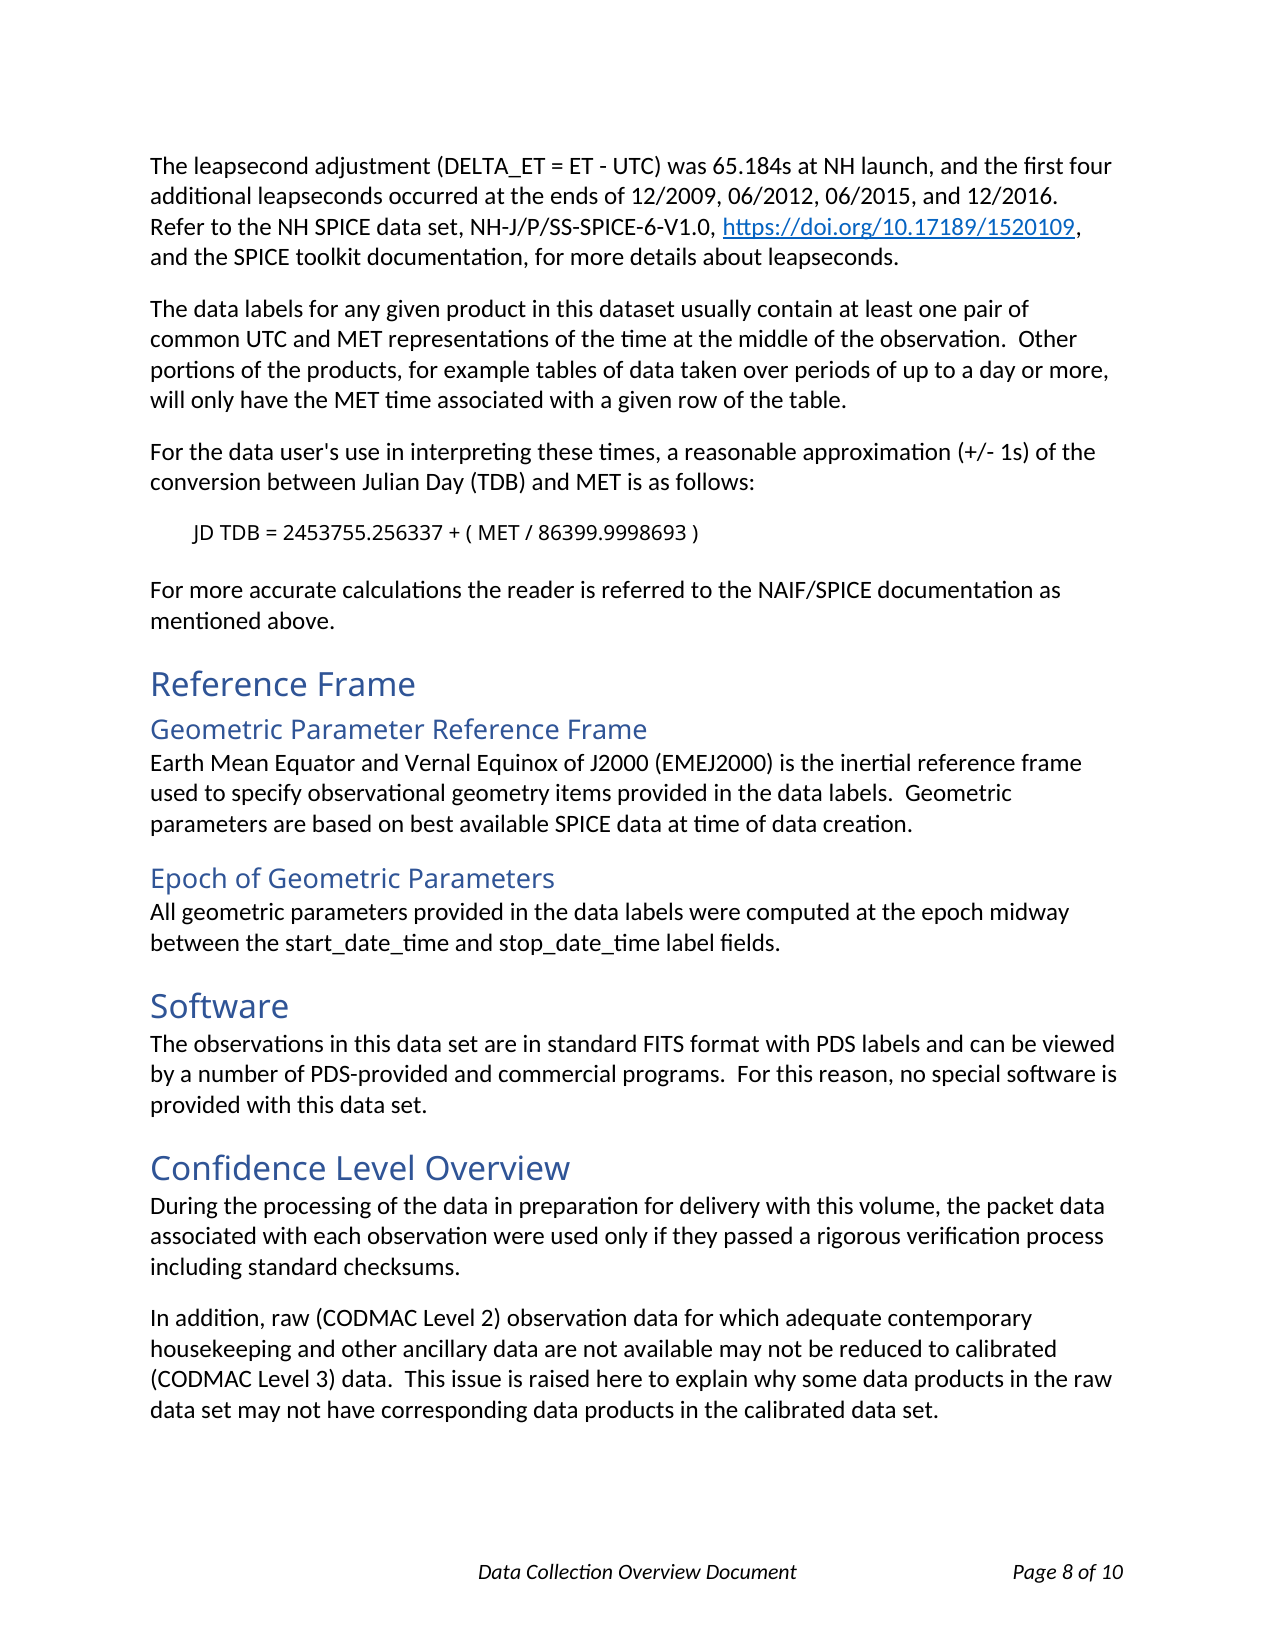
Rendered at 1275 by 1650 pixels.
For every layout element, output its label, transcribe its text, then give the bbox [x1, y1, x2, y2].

text For more accurate calculations the reader is referred to the NAIF/SPICE documentation as mentioned above. [150, 574, 1125, 636]
text JD TDB = 2453755.256337 + ( MET / 86399.9998693 ) [150, 518, 1125, 546]
subtitle Geometric Parameter Reference Frame [150, 710, 1125, 747]
subtitle Epoch of Geometric Parameters [150, 859, 1125, 896]
text The observations in this data set are in standard FITS format with PDS labels and can be viewed by a number of PDS-provided and commercial programs. For this reason, no special software is provided with this data set. [150, 1028, 1125, 1119]
text The data labels for any given product in this dataset usually contain at least one pair of common UTC and MET representations of the time at the middle of the observation. Other portions of the products, for example tables of data taken over periods of up to a day or more, will only have the MET time associated with a given row of the table. [150, 293, 1125, 415]
subtitle Confidence Level Overview [150, 1144, 1125, 1190]
text The leapsecond adjustment (DELTA_ET = ET - UTC) was 65.184s at NH launch, and the first four additional leapseconds occurred at the ends of 12/2009, 06/2012, 06/2015, and 12/2016. Refer to the NH SPICE data set, NH-J/P/SS-SPICE-6-V1.0, https://doi.org/10.17189/1520109, and the SPICE toolkit documentation, for more details about leapseconds. [150, 150, 1125, 272]
subtitle Software [150, 982, 1125, 1028]
text During the processing of the data in preparation for delivery with this volume, the packet data associated with each observation were used only if they passed a rigorous verification process including standard checksums. [150, 1190, 1125, 1281]
text In addition, raw (CODMAC Level 2) observation data for which adequate contemporary housekeeping and other ancillary data are not available may not be reduced to calibrated (CODMAC Level 3) data. This issue is raised here to explain why some data products in the raw data set may not have corresponding data products in the calibrated data set. [150, 1302, 1125, 1424]
text All geometric parameters provided in the data labels were computed at the epoch midway between the start_date_time and stop_date_time label fields. [150, 896, 1125, 957]
subtitle Reference Frame [150, 661, 1125, 706]
text For the data user's use in interpreting these times, a reasonable approximation (+/- 1s) of the conversion between Julian Day (TDB) and MET is as follows: [150, 436, 1125, 497]
text Earth Mean Equator and Vernal Equinox of J2000 (EMEJ2000) is the inertial reference frame used to specify observational geometry items provided in the data labels. Geometric parameters are based on best available SPICE data at time of data creation. [150, 747, 1125, 839]
